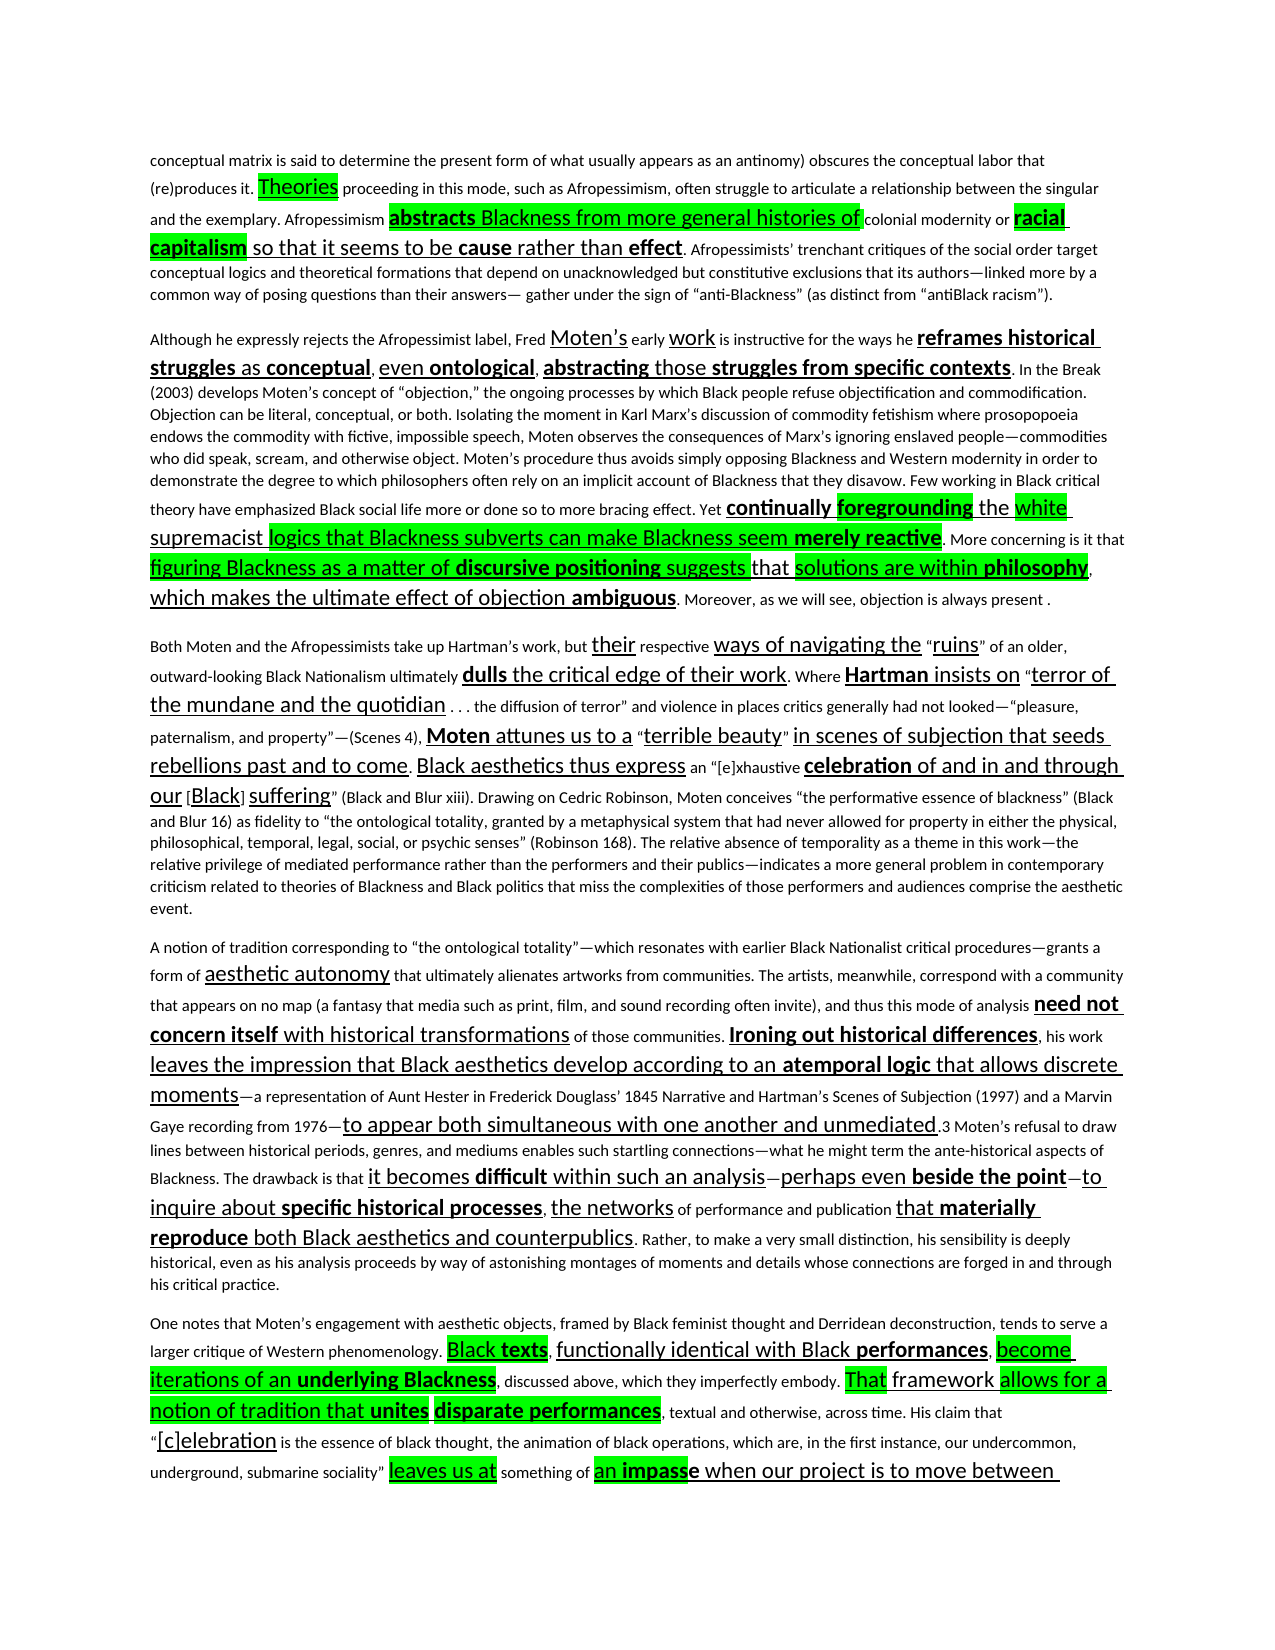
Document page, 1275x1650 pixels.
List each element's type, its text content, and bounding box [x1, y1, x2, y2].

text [150, 1313, 1125, 1484]
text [150, 150, 1125, 305]
text Both Moten and the Afropessimists take up Hartman’s work, but their respective ways of navigating the “ruins” of an older, outward-looking Black Nationalism ultimately dulls the critical edge of their work. Where Hartman insists on “terror of the mundane and the quotidian . . . the diffusion of terror” and violence in places critics generally had not looked—“pleasure, paternalism, and property”—(Scenes 4), Moten attunes us to a “terrible beauty” in scenes of subjection that seeds rebellions past and to come. Black aesthetics thus express an “[e]xhaustive celebration of and in and through our [Black] suffering” (Black and Blur xiii). Drawing on Cedric Robinson, Moten conceives “the performative essence of blackness” (Black and Blur 16) as fidelity to “the ontological totality, granted by a metaphysical system that had never allowed for property in either the physical, philosophical, temporal, legal, social, or psychic senses” (Robinson 168). The relative absence of temporality as a theme in this work—the relative privilege of mediated performance rather than the performers and their publics—indicates a more general problem in contemporary criticism related to theories of Blackness and Black politics that miss the complexities of those performers and audiences comprise the aesthetic event. [150, 630, 1125, 919]
text A notion of tradition corresponding to “the ontological totality”—which resonates with earlier Black Nationalist critical procedures—grants a form of aesthetic autonomy that ultimately alienates artworks from communities. The artists, meanwhile, correspond with a community that appears on no map (a fantasy that media such as print, film, and sound recording often invite), and thus this mode of analysis need not concern itself with historical transformations of those communities. Ironing out historical differences, his work leaves the impression that Black aesthetics develop according to an atemporal logic that allows discrete moments—a representation of Aunt Hester in Frederick Douglass’ 1845 Narrative and Hartman’s Scenes of Subjection (1997) and a Marvin Gaye recording from 1976—to appear both simultaneous with one another and unmediated.3 Moten’s refusal to draw lines between historical periods, genres, and mediums enables such startling connections—what he might term the ante-historical aspects of Blackness. The drawback is that it becomes difficult within such an analysis—perhaps even beside the point—to inquire about specific historical processes, the networks of performance and publication that materially reproduce both Black aesthetics and counterpublics. Rather, to make a very small distinction, his sensibility is deeply historical, even as his analysis proceeds by way of astonishing montages of moments and details whose connections are forged in and through his critical practice. [150, 937, 1125, 1295]
text Although he expressly rejects the Afropessimist label, Fred Moten’s early work is instructive for the ways he reframes historical struggles as conceptual, even ontological, abstracting those struggles from specific contexts. In the Break (2003) develops Moten’s concept of “objection,” the ongoing processes by which Black people refuse objectification and commodification. Objection can be literal, conceptual, or both. Isolating the moment in Karl Marx’s discussion of commodity fetishism where prosopopoeia endows the commodity with fictive, impossible speech, Moten observes the consequences of Marx’s ignoring enslaved people—commodities who did speak, scream, and otherwise object. Moten’s procedure thus avoids simply opposing Blackness and Western modernity in order to demonstrate the degree to which philosophers often rely on an implicit account of Blackness that they disavow. Few working in Black critical theory have emphasized Black social life more or done so to more bracing effect. Yet continually foregrounding the white supremacist logics that Blackness subverts can make Blackness seem merely reactive. More concerning is it that figuring Blackness as a matter of discursive positioning suggests that solutions are within philosophy, which makes the ultimate effect of objection ambiguous. Moreover, as we will see, objection is always present . [150, 323, 1125, 611]
